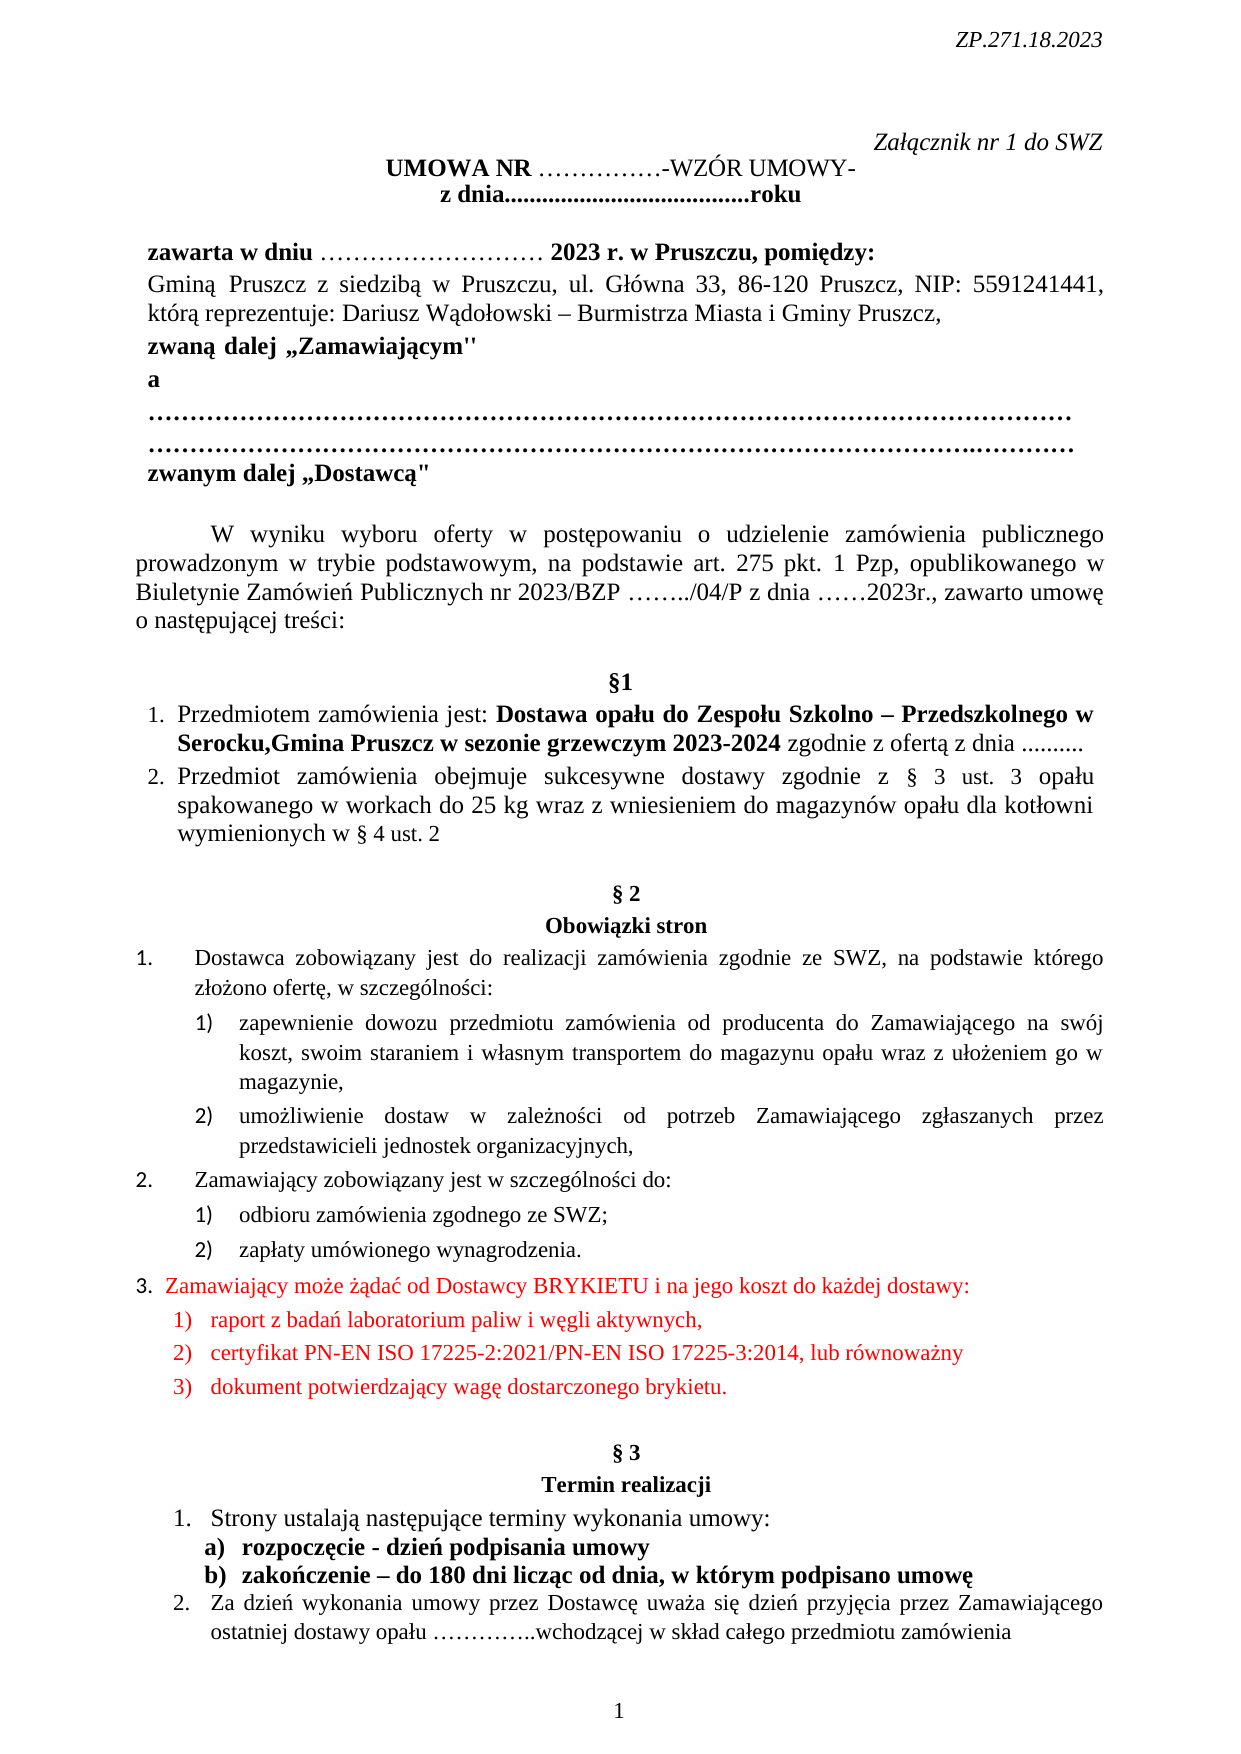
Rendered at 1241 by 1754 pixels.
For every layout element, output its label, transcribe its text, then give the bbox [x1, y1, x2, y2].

text UMOWA NR ……………-WZÓR UMOWY- [136, 155, 1105, 181]
list Za dzień wykonania umowy przez Dostawcę uważa się dzień przyjęcia przez Zamawiającego ostatniej dostawy opału …………..wchodzącej w skład całego przedmiotu zamówienia [173, 1589, 1105, 1645]
list Zamawiający zobowiązany jest w szczególności do: [135, 1165, 1105, 1193]
list Dostawca zobowiązany jest do realizacji zamówienia zgodnie ze SWZ, na podstawie którego złożono ofertę, w szczególności: [135, 943, 1105, 1001]
text Załącznik nr 1 do SWZ [136, 129, 1105, 155]
list umożliwienie dostaw w zależności od potrzeb Zamawiającego zgłaszanych przez przedstawicieli jednostek organizacyjnych, [194, 1101, 1105, 1158]
text ………………………………………………………………………………………………… [147, 397, 1105, 425]
list Przedmiot zamówienia obejmuje sukcesywne dostawy zgodnie z § 3 ust. 3 opału spakowanego w workach do 25 kg wraz z wniesieniem do magazynów opału dla kotłowni wymienionych w § 4 ust. 2 [147, 761, 1094, 847]
subtitle § 2 [147, 880, 1105, 906]
list Zamawiający może żądać od Dostawcy BRYKIETU i na jego koszt do każdej dostawy: [135, 1271, 1105, 1299]
list raport z badań laboratorium paliw i węgli aktywnych, [173, 1306, 1105, 1332]
subtitle §1 [136, 667, 1105, 696]
list zapłaty umówionego wynagrodzenia. [194, 1236, 1105, 1264]
list zapewnienie dowozu przedmiotu zamówienia od producenta do Zamawiającego na swój koszt, swoim staraniem i własnym transportem do magazynu opału wraz z ułożeniem go w magazynie, [194, 1008, 1105, 1094]
text W wyniku wyboru oferty w postępowaniu o udzielenie zamówienia publicznego prowadzonym w trybie podstawowym, na podstawie art. 275 pkt. 1 Pzp, opublikowanego w Biuletynie Zamówień Publicznych nr 2023/BZP ……../04/P z dnia ……2023r., zawarto umowę o następującej treści: [135, 519, 1105, 634]
list Strony ustalają następujące terminy wykonania umowy: [173, 1503, 1105, 1532]
text zawarta w dniu ……………………… 2023 r. w Pruszczu, pomiędzy: [147, 237, 1105, 266]
list dokument potwierdzający wagę dostarczonego brykietu. [173, 1373, 1105, 1399]
subtitle ……………………………………………………………………………………….………… zwanym dalej „Dostawcą" [147, 429, 1105, 487]
list Przedmiotem zamówienia jest: Dostawa opału do Zespołu Szkolno – Przedszkolnego w Serocku,Gmina Pruszcz w sezonie grzewczym 2023-2024 zgodnie z ofertą z dnia .......... [147, 699, 1094, 757]
list odbioru zamówienia zgodnego ze SWZ; [194, 1200, 1105, 1228]
subtitle Termin realizacji [147, 1471, 1105, 1497]
subtitle Obowiązki stron [147, 912, 1105, 938]
text zwaną dalej „Zamawiającym'' [147, 331, 1105, 360]
text z dnia roku [136, 181, 1105, 208]
subtitle a [147, 364, 1105, 393]
subtitle § 3 [147, 1439, 1105, 1466]
list zakończenie – do 180 dni licząc od dnia, w którym podpisano umowę [204, 1560, 1105, 1589]
text Gminą Pruszcz z siedzibą w Pruszczu, ul. Główna 33, 86-120 Pruszcz, NIP: 5591241441, którą reprezentuje: Dariusz Wądołowski – Burmistrza Miasta i Gminy Pruszcz, [147, 269, 1105, 327]
list certyfikat PN-EN ISO 17225-2:2021/PN-EN ISO 17225-3:2014, lub równoważny [173, 1339, 1105, 1366]
list rozpoczęcie - dzień podpisania umowy [204, 1532, 1105, 1560]
